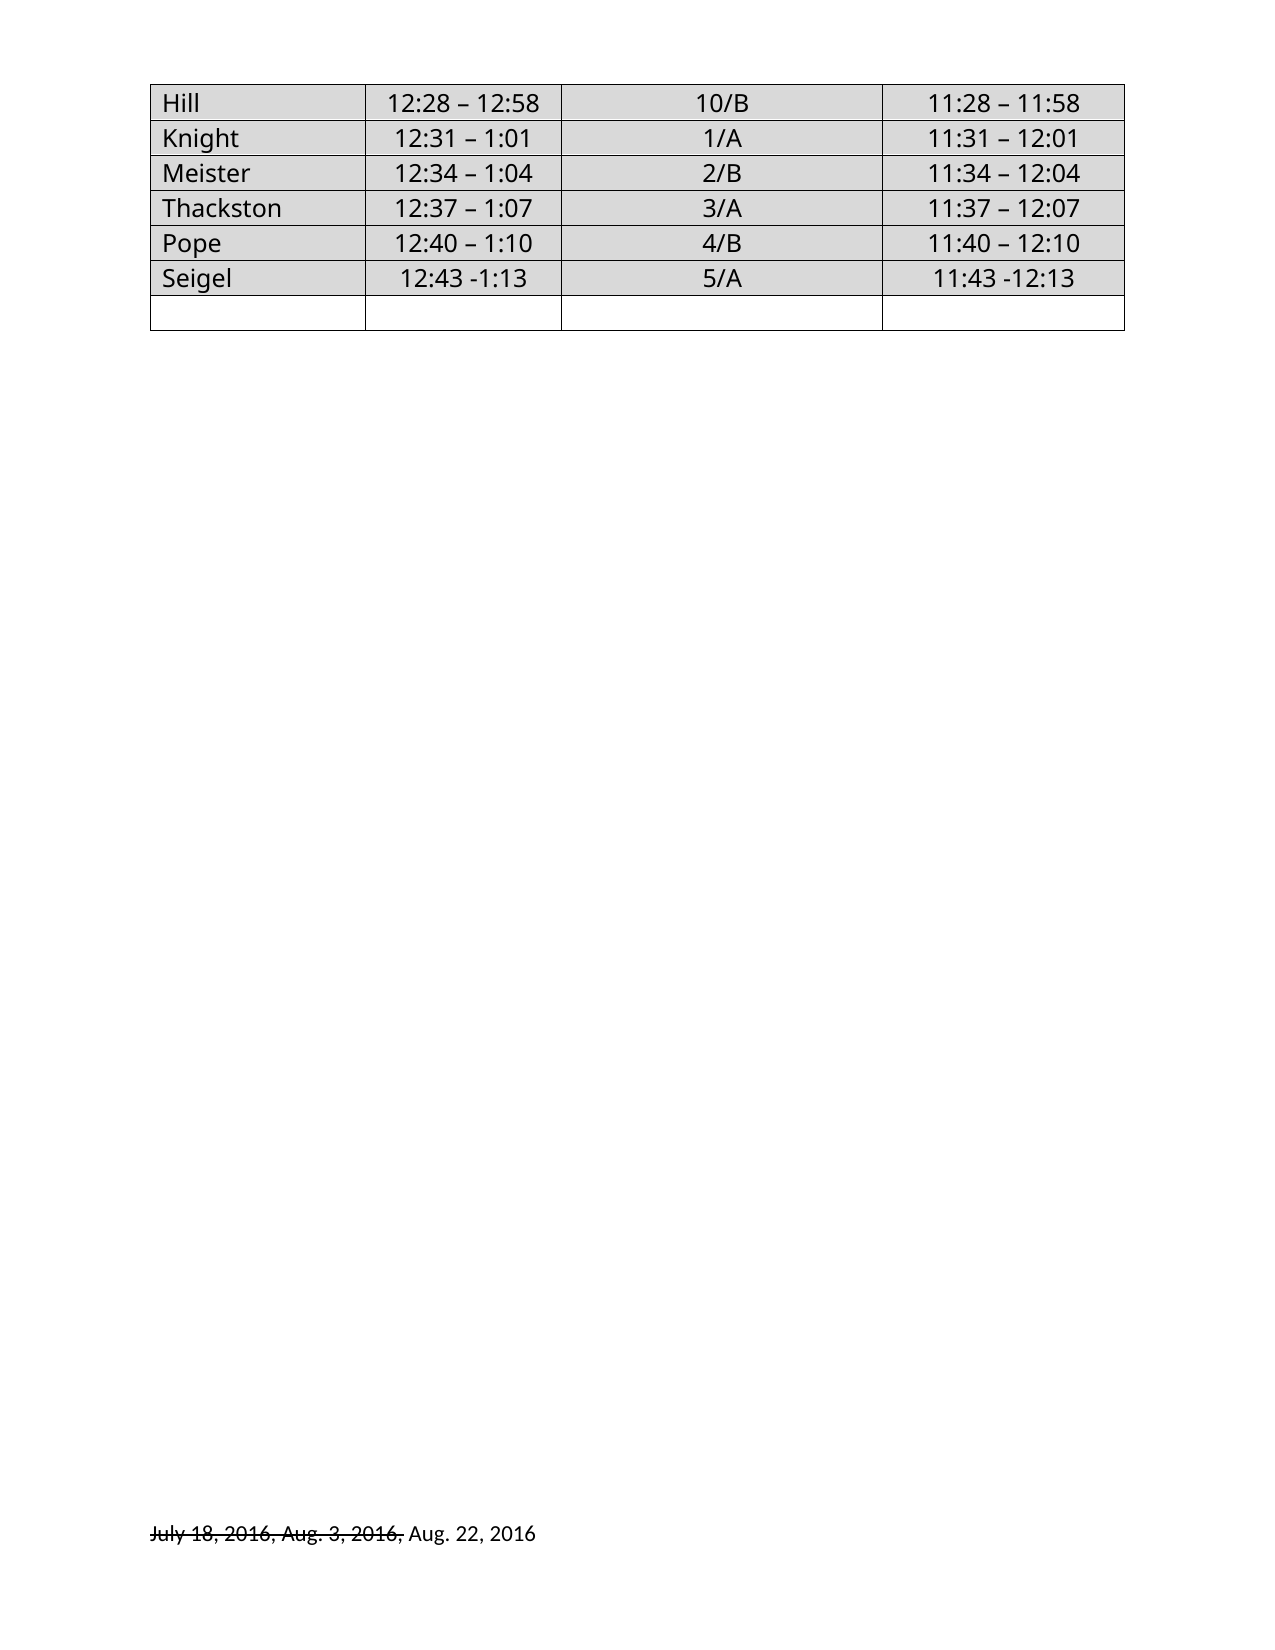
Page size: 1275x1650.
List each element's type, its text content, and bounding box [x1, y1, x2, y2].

table_cell 3/A [562, 191, 882, 225]
table_cell Seigel [151, 261, 365, 295]
table_cell 10/B [562, 85, 882, 119]
table_cell 11:43 -12:13 [883, 261, 1124, 295]
table_cell [366, 296, 561, 330]
table_cell Meister [151, 156, 365, 190]
table_cell 2/B [562, 156, 882, 190]
table_cell Pope [151, 226, 365, 260]
table_cell 12:34 – 1:04 [366, 156, 561, 190]
table_cell 11:28 – 11:58 [883, 85, 1124, 119]
table_cell Knight [151, 121, 365, 154]
table_cell 1/A [562, 121, 882, 154]
table_cell [883, 296, 1124, 330]
table_cell 12:40 – 1:10 [366, 226, 561, 260]
table_cell 5/A [562, 261, 882, 295]
table_cell 11:37 – 12:07 [883, 191, 1124, 225]
table_cell 12:43 -1:13 [366, 261, 561, 295]
table_cell 11:40 – 12:10 [883, 226, 1124, 260]
table_cell 12:28 – 12:58 [366, 85, 561, 119]
table_cell [151, 296, 365, 330]
table_cell 11:34 – 12:04 [883, 156, 1124, 190]
table_cell 11:31 – 12:01 [883, 121, 1124, 154]
table_cell Thackston [151, 191, 365, 225]
table_cell 12:31 – 1:01 [366, 121, 561, 154]
table_cell 4/B [562, 226, 882, 260]
table_cell [562, 296, 882, 330]
table_cell 12:37 – 1:07 [366, 191, 561, 225]
table_cell Hill [151, 85, 365, 119]
